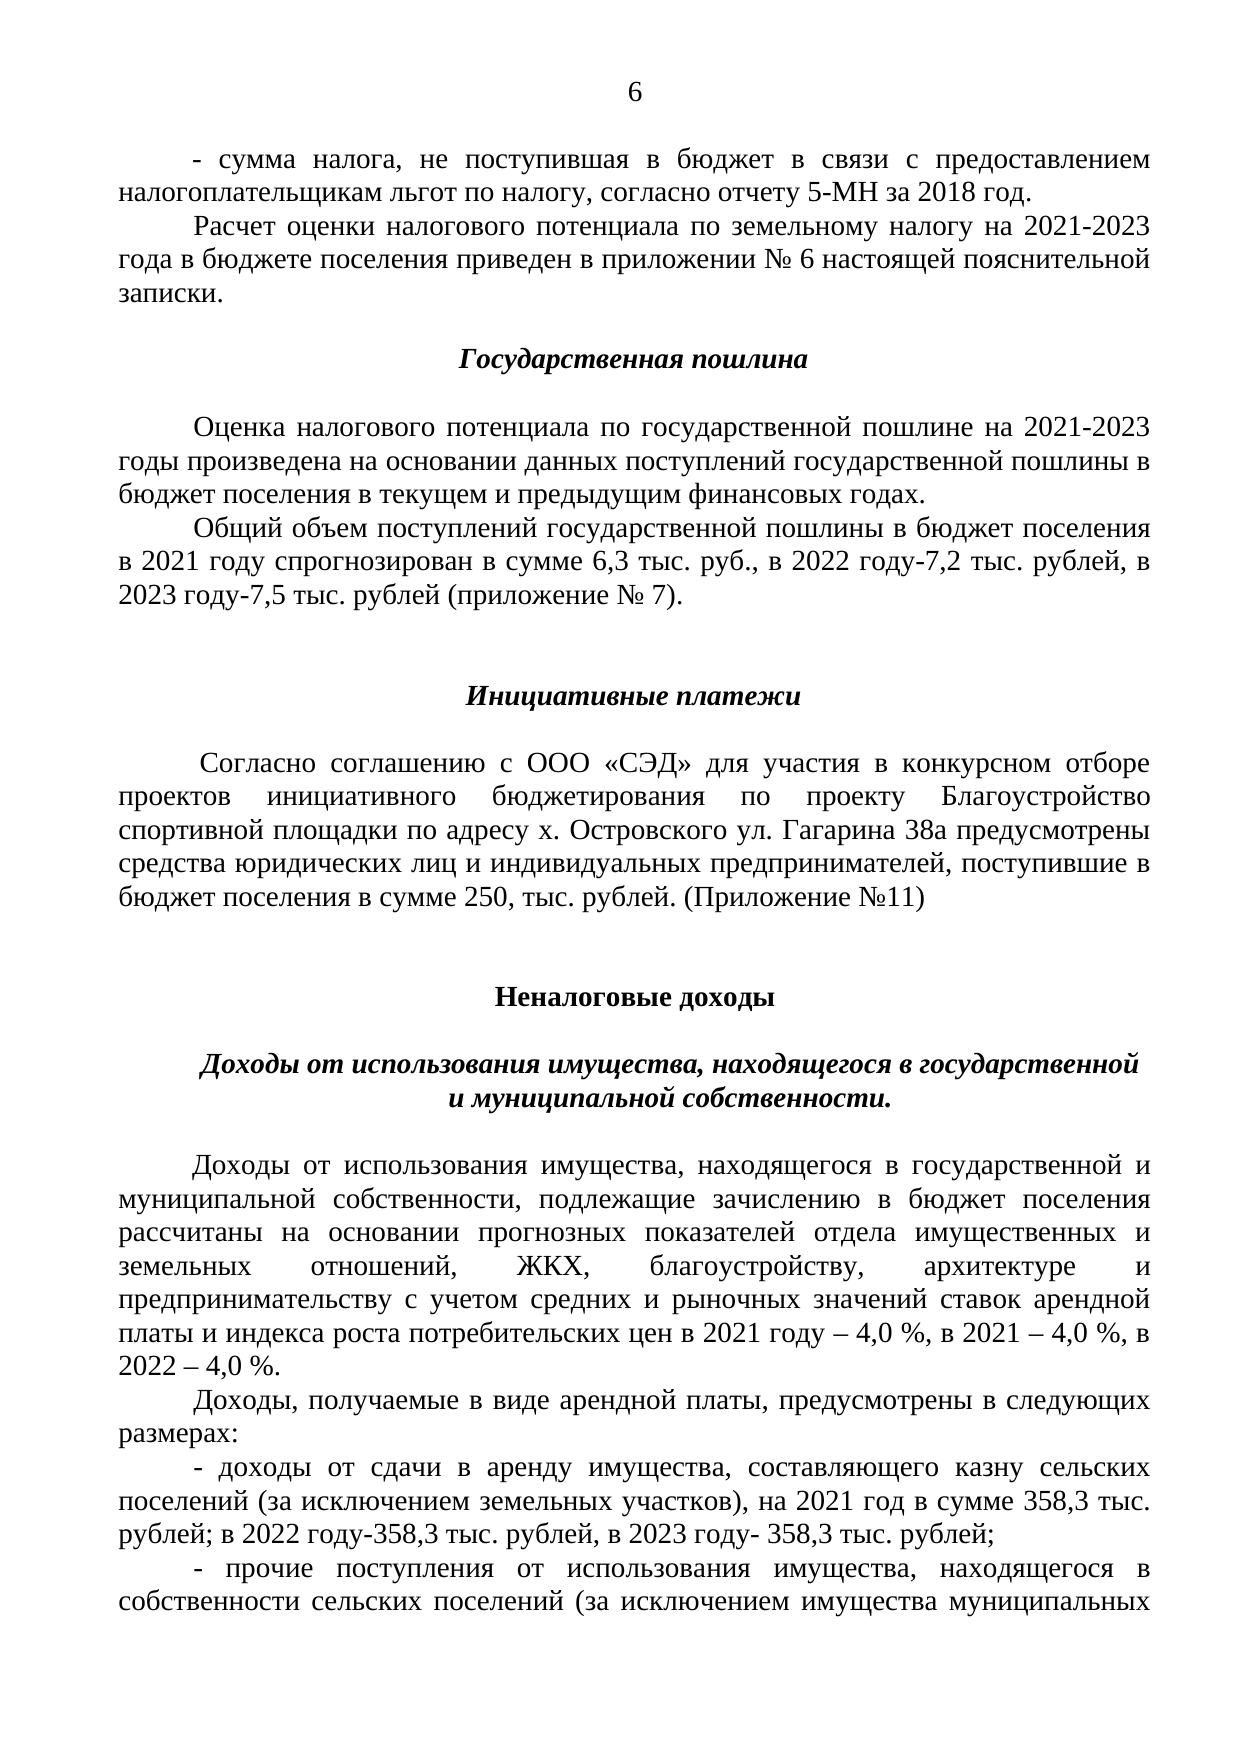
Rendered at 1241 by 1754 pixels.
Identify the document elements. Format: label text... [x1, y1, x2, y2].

text - доходы от сдачи в аренду имущества, составляющего казну сельских поселений (за исключением земельных участков), на 2021 год в сумме 358,3 тыс. рублей; в 2022 году-358,3 тыс. рублей, в 2023 году- 358,3 тыс. рублей; [118, 1449, 1152, 1550]
text Доходы от использования имущества, находящегося в государственной и муниципальной собственности, подлежащие зачислению в бюджет поселения рассчитаны на основании прогнозных показателей отдела имущественных и земельных отношений, ЖКХ, благоустройству, архитектуре и предпринимательству с учетом средних и рыночных значений ставок арендной платы и индекса роста потребительских цен в 2021 году – 4,0 %, в 2021 – 4,0 %, в 2022 – 4,0 %. [118, 1147, 1152, 1382]
text Неналоговые доходы [118, 979, 1152, 1013]
text - сумма налога, не поступившая в бюджет в связи с предоставлением налогоплательщикам льгот по налогу, согласно отчету 5-МН за 2018 год. [118, 141, 1152, 208]
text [118, 1550, 1152, 1617]
text Инициативные платежи [118, 678, 1152, 711]
text Согласно соглашению с ООО «СЭД» для участия в конкурсном отборе проектов инициативного бюджетирования по проекту Благоустройство спортивной площадки по адресу х. Островского ул. Гагарина 38а предусмотрены средства юридических лиц и индивидуальных предпринимателей, поступившие в бюджет поселения в сумме 250, тыс. рублей. (Приложение №11) [118, 745, 1152, 912]
text Расчет оценки налогового потенциала по земельному налогу на 2021-2023 года в бюджете поселения приведен в приложении № 6 настоящей пояснительной записки. [118, 208, 1152, 309]
text Государственная пошлина [118, 342, 1152, 376]
text Оценка налогового потенциала по государственной пошлине на 2021-2023 годы произведена на основании данных поступлений государственной пошлины в бюджет поселения в текущем и предыдущим финансовых годах. [118, 409, 1152, 510]
text Доходы от использования имущества, находящегося в государственной [118, 1047, 1152, 1080]
text и муниципальной собственности. [118, 1080, 1152, 1114]
text Доходы, получаемые в виде арендной платы, предусмотрены в следующих размерах: [118, 1382, 1152, 1449]
text Общий объем поступлений государственной пошлины в бюджет поселения в 2021 году спрогнозирован в сумме 6,3 тыс. руб., в 2022 году-7,2 тыс. рублей, в 2023 году-7,5 тыс. рублей (приложение № 7). [118, 510, 1152, 611]
